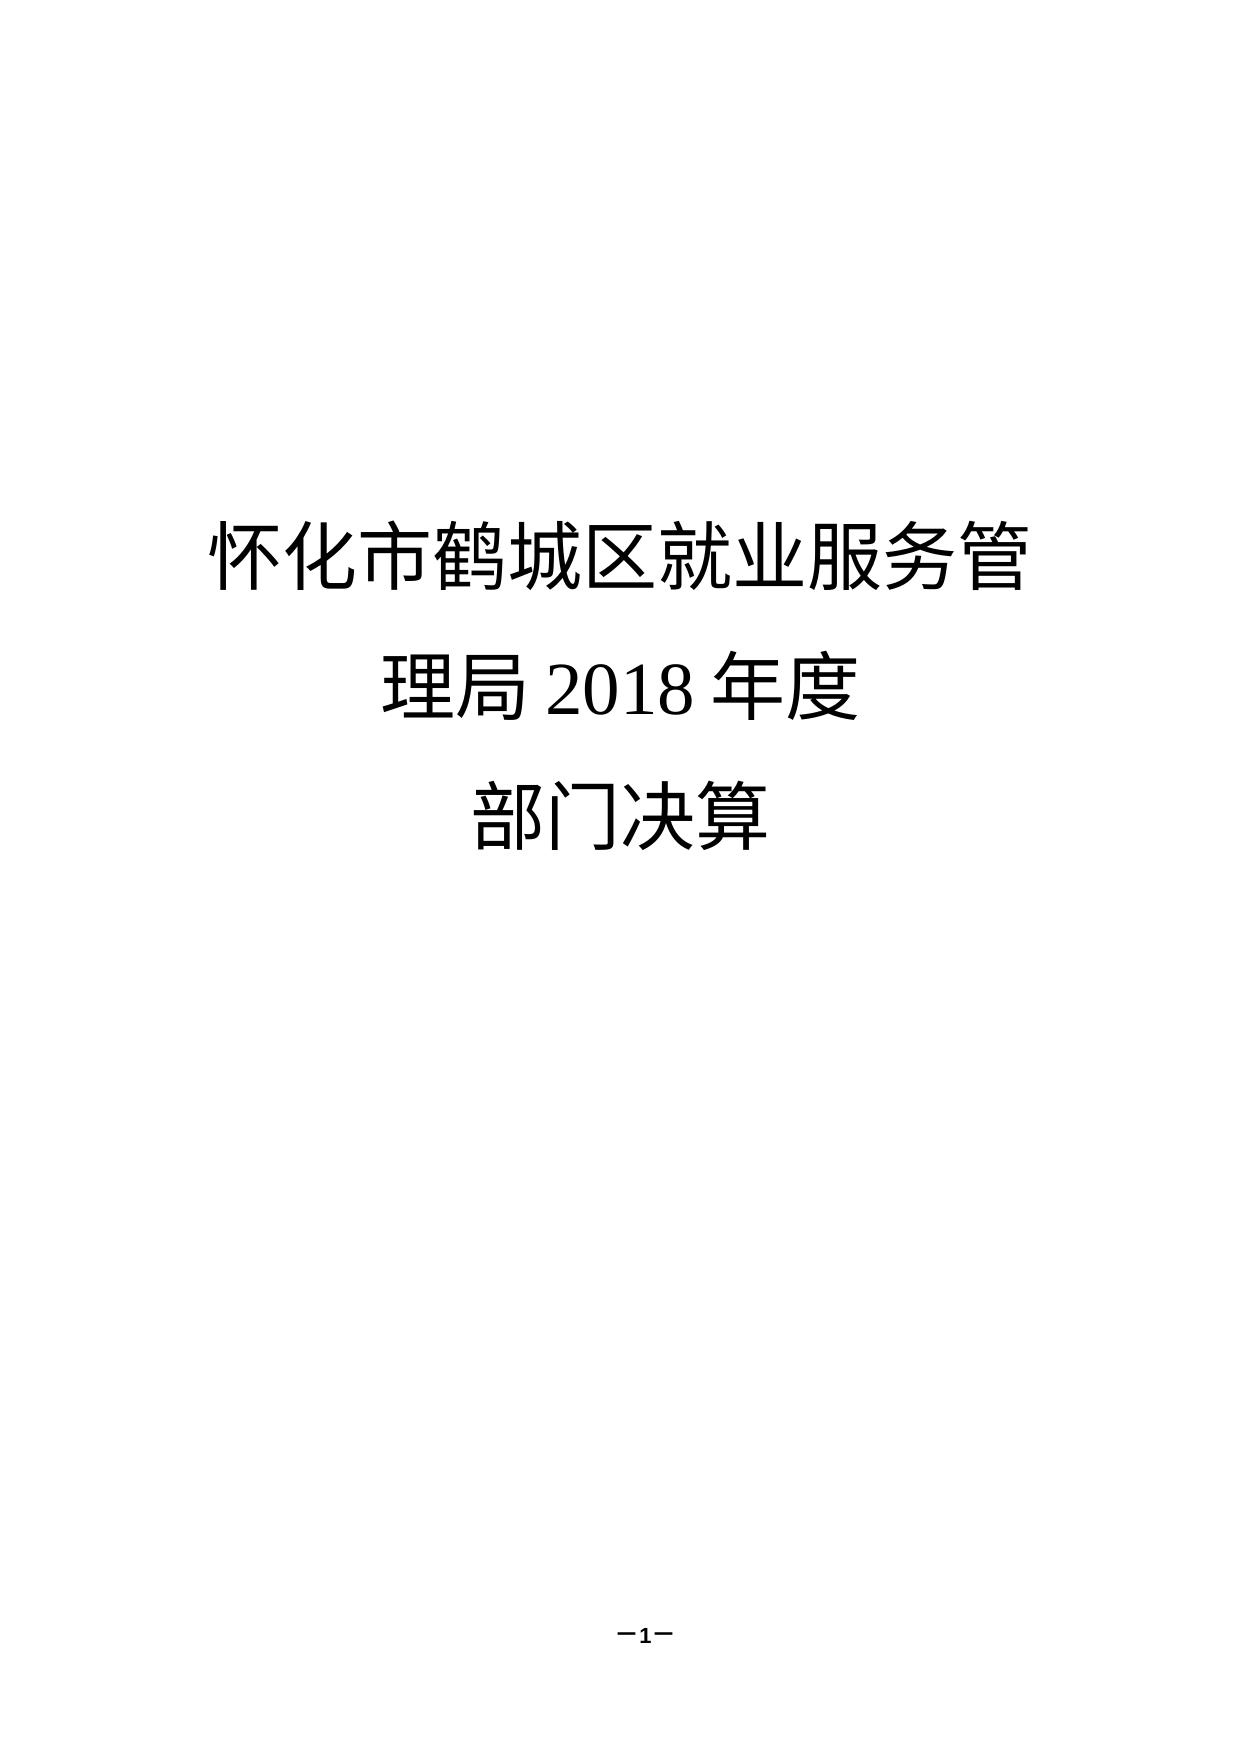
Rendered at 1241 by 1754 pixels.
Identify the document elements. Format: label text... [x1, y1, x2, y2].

text 部门决算 [187, 747, 1053, 877]
text 怀化市鹤城区就业服务管理局2018年度 [187, 487, 1053, 747]
